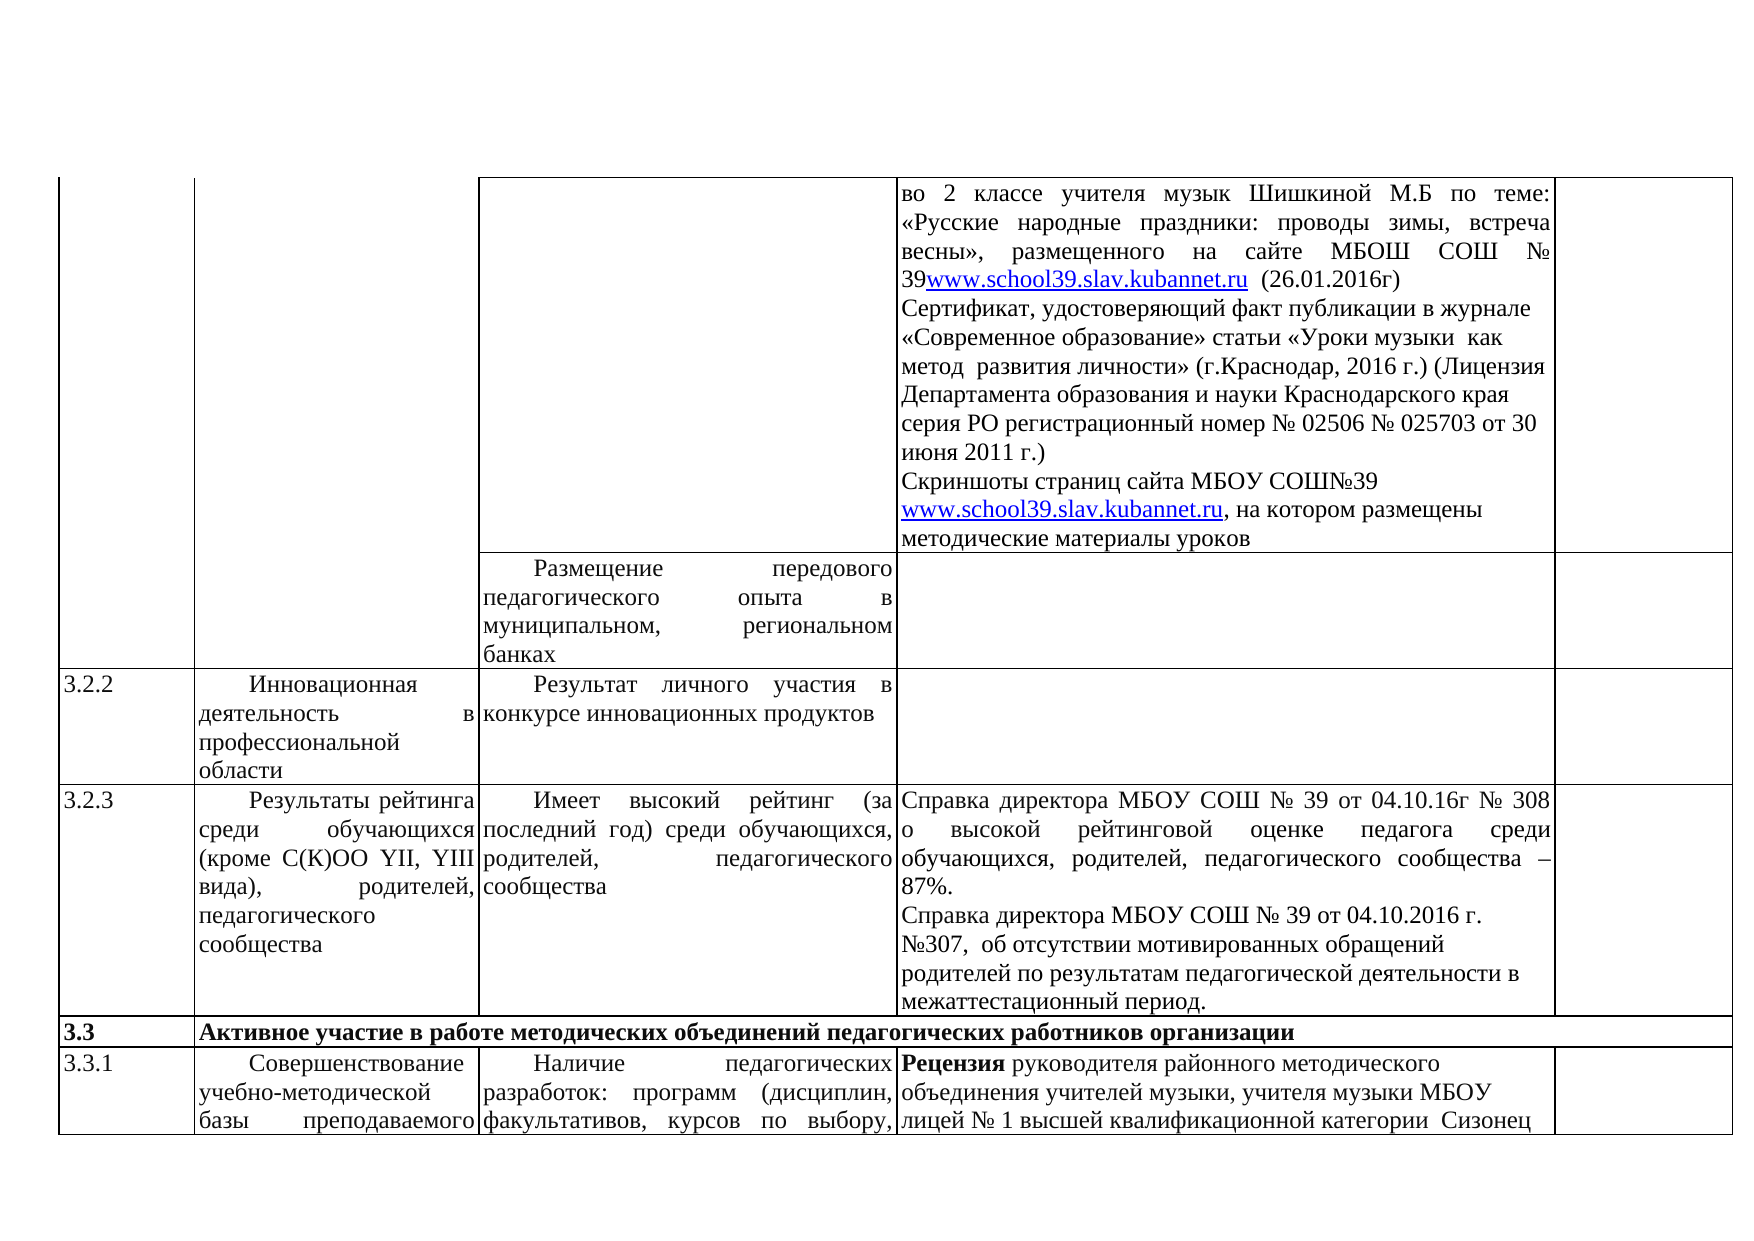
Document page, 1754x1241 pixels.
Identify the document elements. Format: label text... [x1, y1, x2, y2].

table_cell 3.2.2 [60, 669, 194, 784]
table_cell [480, 178, 896, 552]
table_cell Результат личного участия в конкурсе инновационных продуктов [480, 669, 896, 784]
table_cell Список публикаций учителя музыки Шишкиной М.Б., заверенный директором МБОУ СОШ № 39. Отзыв заместителя директора МБОУ СОШ № 39 по УВР Рудомаха Ю.В.на методическую разработку урока музыки во 2 классе учителя музык Шишкиной М.Б по теме: «Музыкальные инструменты симфонического оркестра», размещенного на сайте МБОШ СОШ № 39 www.school39.slav.kubannet.ru (24.09.2016г) Отзыв заместителя директора МБОУ СОШ № 39 по УВР Рудомаха Ю.В. на методическую разработку урока музыки во 2 классе учителя музык Шишкиной М.Б по теме: «Русские народные праздники: проводы зимы, встреча весны», размещенного на сайте МБОШ СОШ № 39www.school39.slav.kubannet.ru (26.01.2016г) Сертификат, удостоверяющий факт публикации в журнале «Современное образование» статьи «Уроки музыки как метод развития личности» (г.Краснодар, 2016 г.) (Лицензия Департамента образования и науки Краснодарского края серия РО регистрационный номер № 02506 № 025703 от 30 июня 2011 г.) Скриншоты страниц сайта МБОУ СОШ№39 www.school39.slav.kubannet.ru, на котором размещены методические материалы уроков [898, 178, 1554, 552]
table_cell [1556, 553, 1732, 668]
table_cell Активное участие в работе методических объединений педагогических работников организации [195, 1017, 1732, 1046]
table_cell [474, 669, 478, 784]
table_cell [1556, 178, 1732, 552]
table_cell [1556, 785, 1732, 1015]
table_cell [1556, 1048, 1732, 1134]
table_cell Справка директора МБОУ СОШ № 39 от 04.10.16г № 308 о высокой рейтинговой оценке педагога среди обучающихся, родителей, педагогического сообщества – 87%. Справка директора МБОУ СОШ № 39 от 04.10.2016 г. №307, об отсутствии мотивированных обращений родителей по результатам педагогической деятельности в межаттестационный период. [898, 785, 1554, 1015]
table_cell 3.2.3 [60, 785, 194, 1015]
table_cell Имеет высокий рейтинг (за последний год) среди обучающихся, родителей, педагогического сообщества [480, 785, 896, 1015]
table_cell 3.3.1 [60, 1048, 194, 1134]
table_cell [898, 553, 1554, 668]
table_cell 3.3 [60, 1017, 194, 1046]
table_cell [1556, 669, 1732, 784]
table_cell [898, 669, 1554, 784]
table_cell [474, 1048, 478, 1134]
table_cell Результаты рейтинга среди обучающихся (кроме С(К)ОО YII, YIII вида), родителей, педагогического сообщества [195, 785, 478, 1015]
